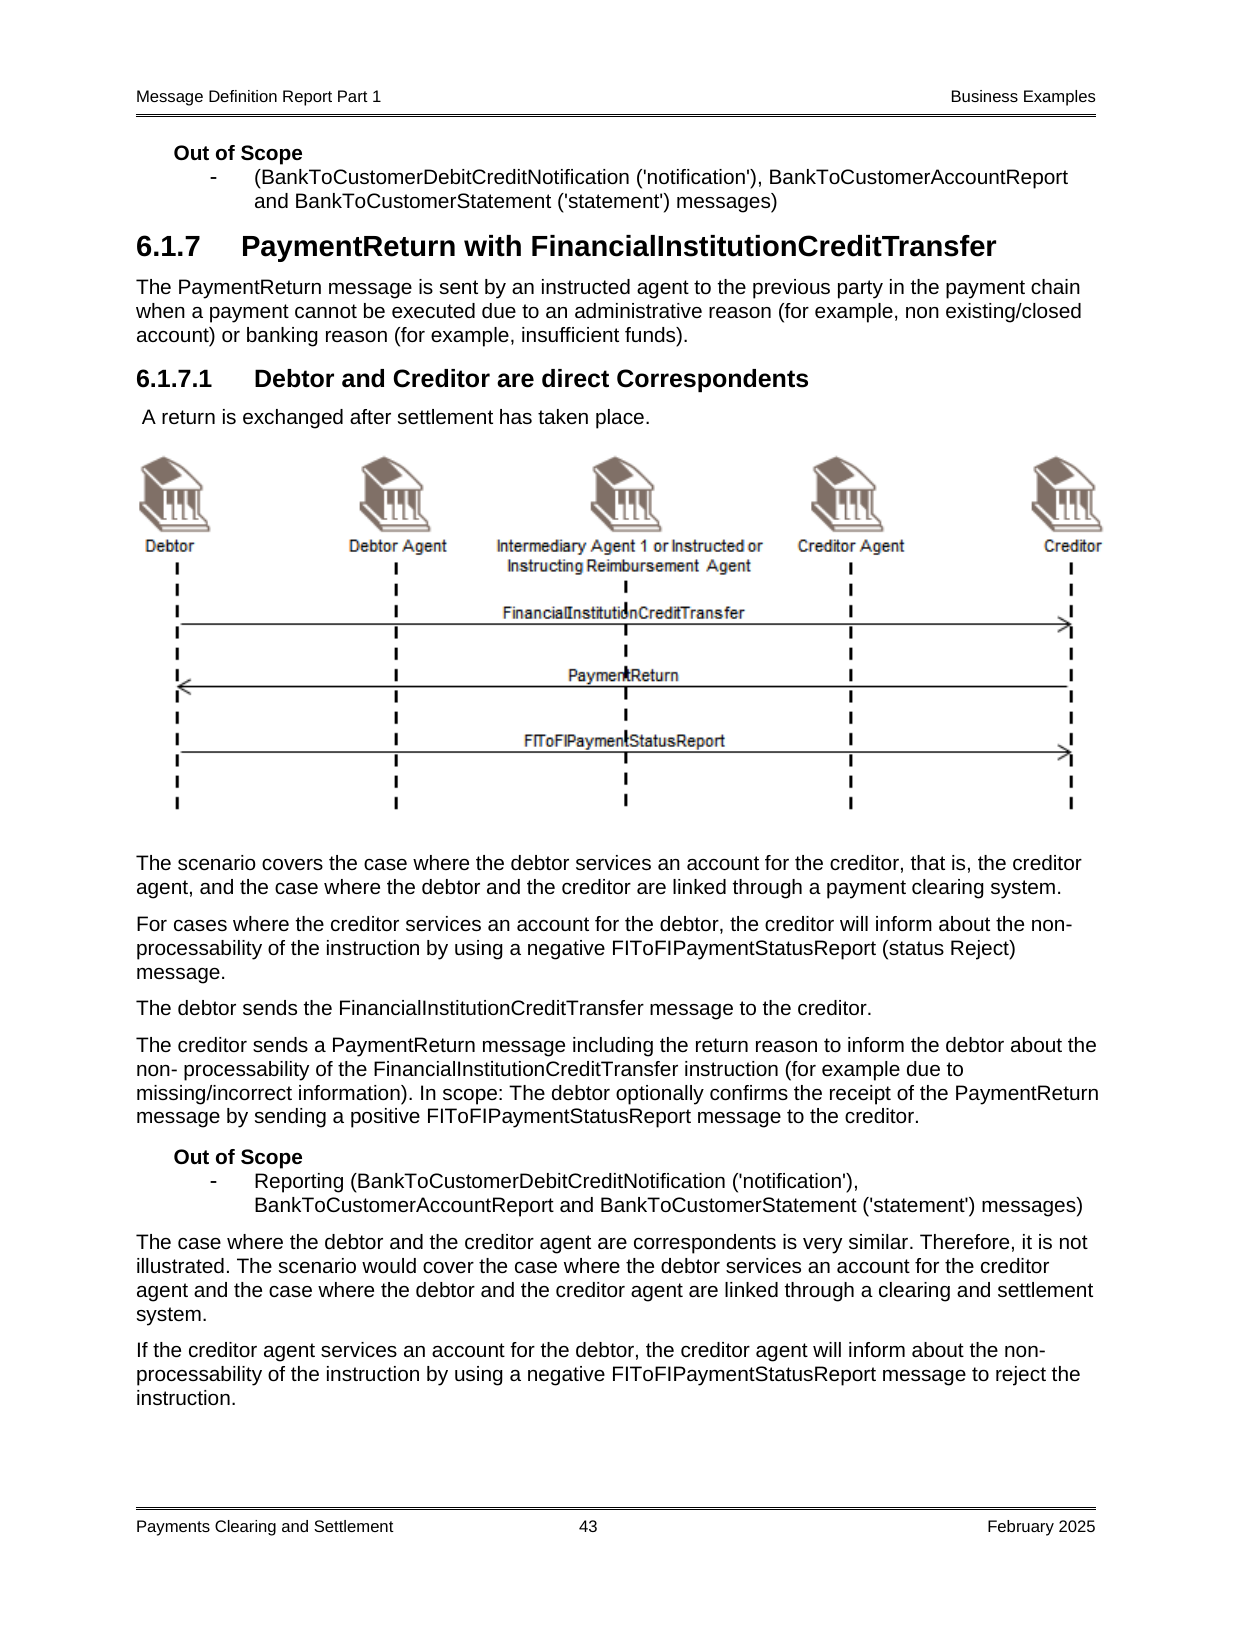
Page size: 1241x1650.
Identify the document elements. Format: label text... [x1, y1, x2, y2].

picture [135, 453, 1105, 814]
text The case where the debtor and the creditor agent are correspondents is very similar. Therefore, it is not illustrated. The scenario would cover the case where the debtor services an account for the creditor agent and the case where the debtor and the creditor agent are linked through a clearing and settlement system. [136, 1229, 1104, 1325]
text If the creditor agent services an account for the debtor, the creditor agent will inform about the non- processability of the instruction by using a negative FIToFIPaymentStatusReport message to reject the instruction. [136, 1338, 1104, 1410]
text The scenario covers the case where the debtor services an account for the creditor, that is, the creditor agent, and the case where the debtor and the creditor are linked through a payment clearing system. [136, 851, 1104, 899]
text The debtor sends the FinancialInstitutionCreditTransfer message to the creditor. [136, 996, 1104, 1020]
list Reporting (BankToCustomerDebitCreditNotification ('notification'), BankToCustomerAccountReport and BankToCustomerStatement ('statement') messages) [210, 1169, 1104, 1217]
subtitle PaymentReturn with FinancialInstitutionCreditTransfer [136, 229, 1104, 263]
text The PaymentReturn message is sent by an instructed agent to the previous party in the payment chain when a payment cannot be executed due to an administrative reason (for example, non existing/closed account) or banking reason (for example, insufficient funds). [136, 275, 1104, 347]
text The creditor sends a PaymentReturn message including the return reason to inform the debtor about the non- processability of the FinancialInstitutionCreditTransfer instruction (for example due to missing/incorrect information). In scope: The debtor optionally confirms the receipt of the PaymentReturn message by sending a positive FIToFIPaymentStatusReport message to the creditor. [136, 1032, 1104, 1128]
text Out of Scope [173, 1145, 1104, 1169]
text For cases where the creditor services an account for the debtor, the creditor will inform about the non-processability of the instruction by using a negative FIToFIPaymentStatusReport (status Reject) message. [136, 912, 1104, 983]
text A return is exchanged after settlement has taken place. [136, 405, 1104, 429]
text Out of Scope [173, 141, 1104, 164]
subtitle Debtor and Creditor are direct Correspondents [136, 364, 1104, 392]
list (BankToCustomerDebitCreditNotification ('notification'), BankToCustomerAccountReport and BankToCustomerStatement ('statement') messages) [210, 164, 1104, 212]
